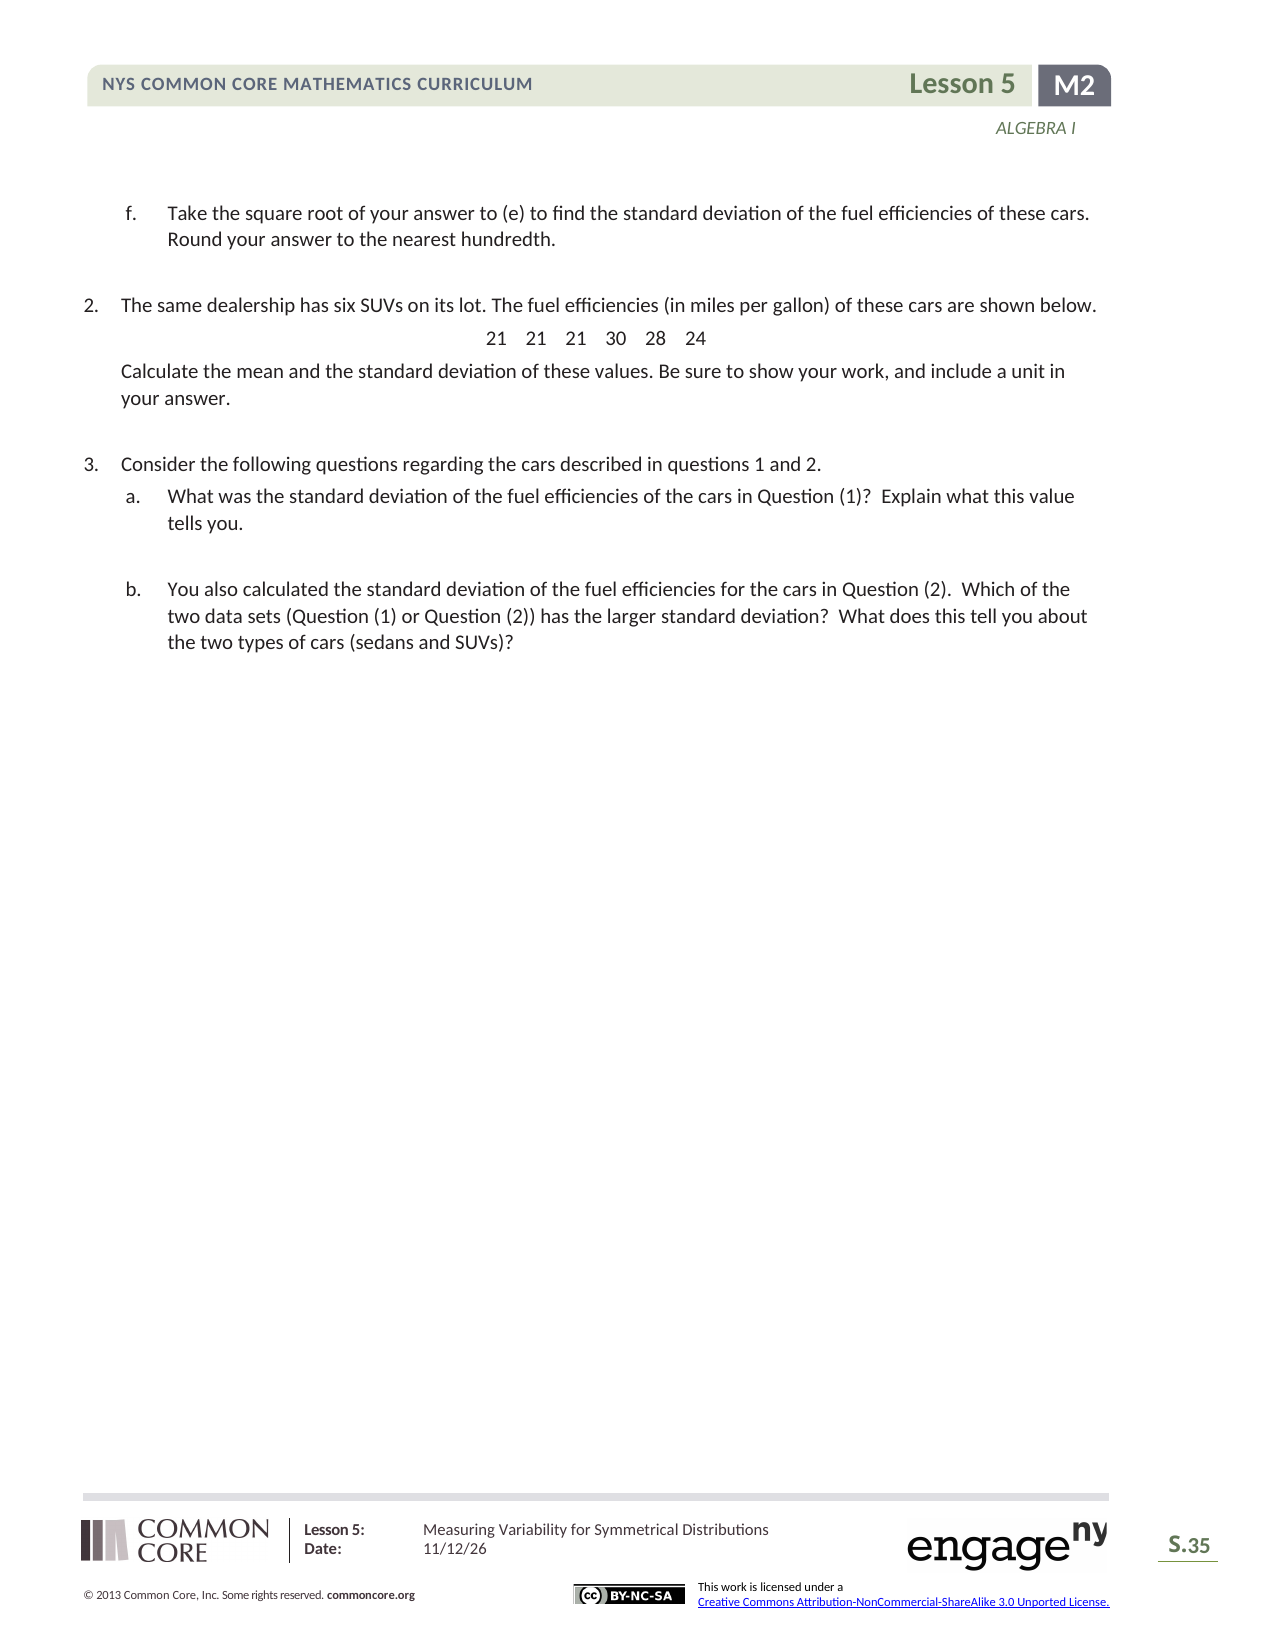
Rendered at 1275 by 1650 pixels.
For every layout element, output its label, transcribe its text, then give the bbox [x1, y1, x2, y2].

list Take the square root of your answer to (e) to find the standard deviation of the fuel efficiencies of these cars. Round your answer to the nearest hundredth. [125, 200, 1108, 252]
list 21 21 21 30 28 24 [83, 325, 1108, 351]
picture [906, 1518, 1107, 1573]
list Calculate the mean and the standard deviation of these values. Be sure to show your work, and include a unit in your answer. [121, 358, 1108, 410]
text Consider the following questions regarding the cars described in questions 1 and 2. [83, 451, 1108, 476]
list The same dealership has six SUVs on its lot. The fuel efficiencies (in miles per gallon) of these cars are shown below. [83, 292, 1108, 318]
list What was the standard deviation of the fuel efficiencies of the cars in Question (1)? Explain what this value tells you. [125, 484, 1108, 536]
picture [572, 1584, 685, 1604]
list You also calculated the standard deviation of the fuel efficiencies for the cars in Question (2). Which of the two data sets (Question (1) or Question (2)) has the larger standard deviation? What does this tell you about the two types of cars (sedans and SUVs)? [125, 576, 1108, 655]
picture [81, 1517, 269, 1562]
